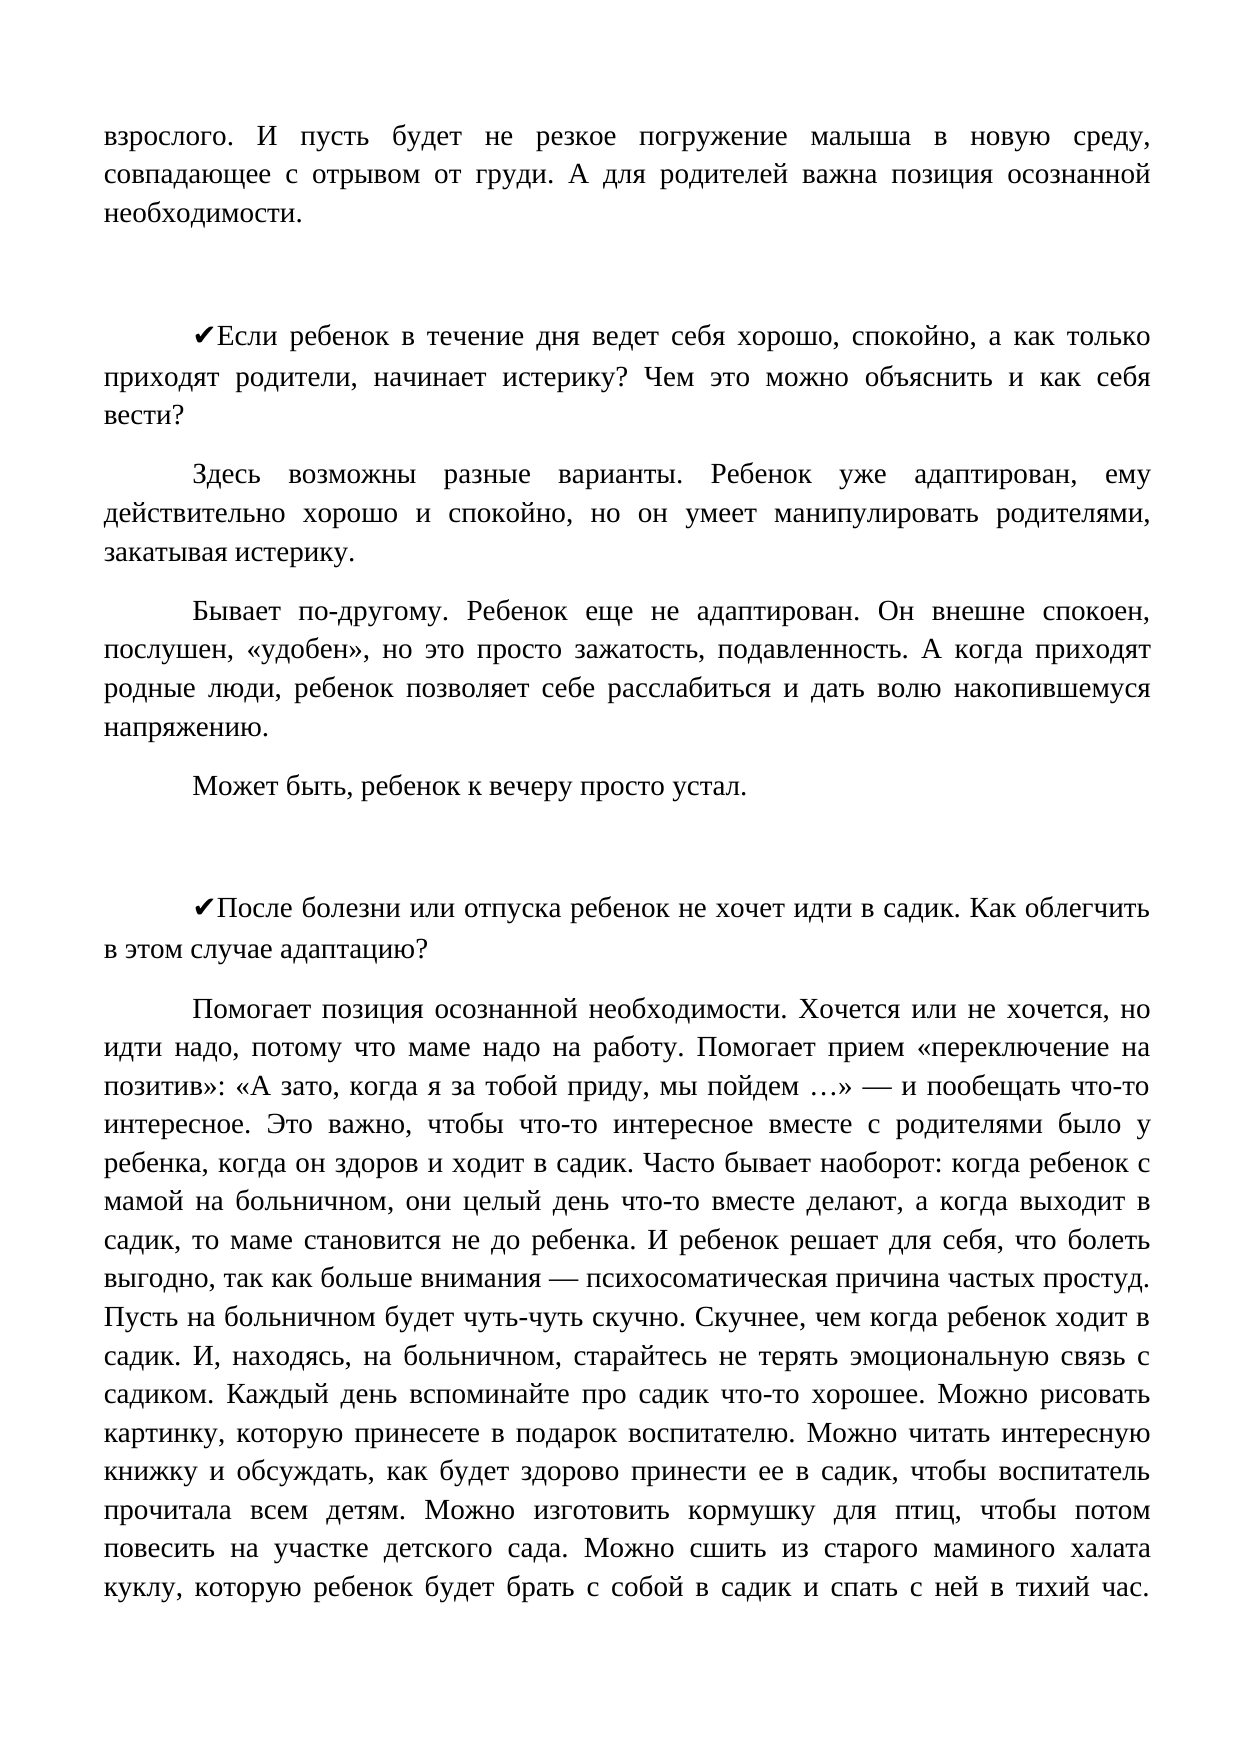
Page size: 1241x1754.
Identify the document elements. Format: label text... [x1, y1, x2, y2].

text Бывает по-другому. Ребенок еще не адаптирован. Он внешне спокоен, послушен, «удобен», но это просто зажатость, подавленность. А когда приходят родные люди, ребенок позволяет себе расслабиться и дать волю накопившемуся напряжению. [103, 593, 1152, 742]
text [103, 118, 1152, 229]
text ✔После болезни или отпуска ребенок не хочет идти в садик. Как облегчить в этом случае адаптацию? [103, 887, 1152, 965]
text Здесь возможны разные варианты. Ребенок уже адаптирован, ему действительно хорошо и спокойно, но он умеет манипулировать родителями, закатывая истерику. [103, 457, 1152, 567]
text Может быть, ребенок к вечеру просто устал. [103, 768, 1152, 802]
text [103, 991, 1152, 1602]
text ✔Если ребенок в течение дня ведет себя хорошо, спокойно, а как только приходят родители, начинает истерику? Чем это можно объяснить и как себя вести? [103, 314, 1152, 431]
